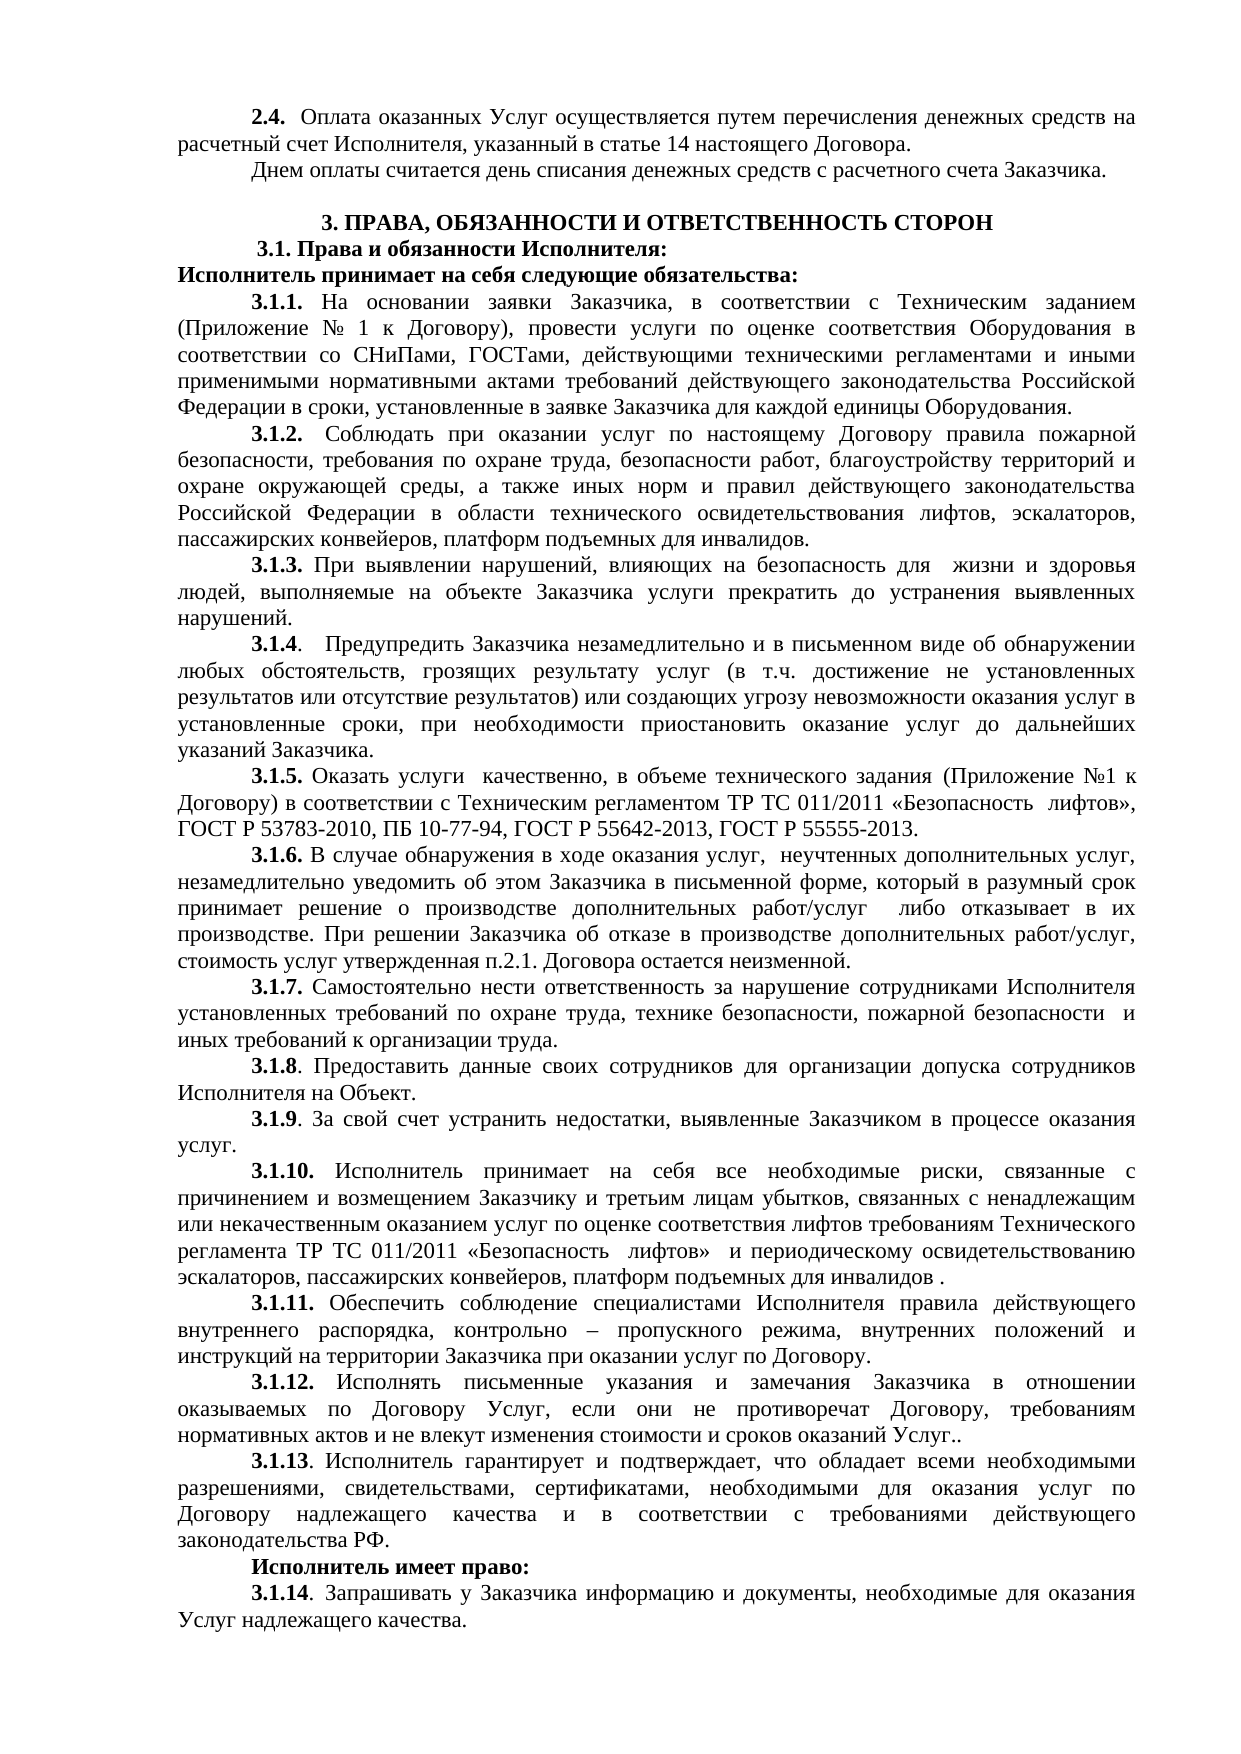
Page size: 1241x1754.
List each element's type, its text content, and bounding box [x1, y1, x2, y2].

text 3.1.11. Обеспечить соблюдение специалистами Исполнителя правила действующего внутреннего распорядка, контрольно – пропускного режима, внутренних положений и инструкций на территории Заказчика при оказании услуг по Договору. [177, 1289, 1137, 1368]
text 3.1.6. В случае обнаружения в ходе оказания услуг, неучтенных дополнительных услуг, незамедлительно уведомить об этом Заказчика в письменной форме, который в разумный срок принимает решение о производстве дополнительных работ/услуг либо отказывает в их производстве. При решении Заказчика об отказе в производстве дополнительных работ/услуг, стоимость услуг утвержденная п.2.1. Договора остается неизменной. [177, 841, 1137, 973]
text 2.4. Оплата оказанных Услуг осуществляется путем перечисления денежных средств на расчетный счет Исполнителя, указанный в статье 14 настоящего Договора. [177, 103, 1137, 156]
text Днем оплаты считается день списания денежных средств с расчетного счета Заказчика. [177, 156, 1137, 182]
text 3.1.12. Исполнять письменные указания и замечания Заказчика в отношении оказываемых по Договору Услуг, если они не противоречат Договору, требованиям нормативных актов и не влекут изменения стоимости и сроков оказаний Услуг.. [177, 1368, 1137, 1447]
text Исполнитель принимает на себя следующие обязательства: [177, 262, 1137, 288]
text 3.1.5. Оказать услуги качественно, в объеме технического задания (Приложение №1 к Договору) в соответствии с Техническим регламентом ТР ТС 011/2011 «Безопасность лифтов», ГОСТ Р 53783-2010, ПБ 10-77-94, ГОСТ Р 55642-2013, ГОСТ Р 55555-2013. [177, 762, 1137, 841]
text 3.1.3. При выявлении нарушений, влияющих на безопасность для жизни и здоровья людей, выполняемые на объекте Заказчика услуги прекратить до устранения выявленных нарушений. [177, 551, 1137, 631]
text 3.1. Права и обязанности Исполнителя: [177, 235, 1137, 262]
text Исполнитель имеет право: [177, 1553, 1137, 1579]
text 3.1.1. На основании заявки Заказчика, в соответствии с Техническим заданием (Приложение № 1 к Договору), провести услуги по оценке соответствия Оборудования в соответствии со СНиПами, ГОСТами, действующими техническими регламентами и иными применимыми нормативными актами требований действующего законодательства Российской Федерации в сроки, установленные в заявке Заказчика для каждой единицы Оборудования. [177, 288, 1137, 420]
text 3.1.10. Исполнитель принимает на себя все необходимые риски, связанные с причинением и возмещением Заказчику и третьим лицам убытков, связанных с ненадлежащим или некачественным оказанием услуг по оценке соответствия лифтов требованиям Технического регламента ТР ТС 011/2011 «Безопасность лифтов» и периодическому освидетельствованию эскалаторов, пассажирских конвейеров, платформ подъемных для инвалидов . [177, 1158, 1137, 1289]
text 3. ПРАВА, ОБЯЗАННОСТИ И ОТВЕТСТВЕННОСТЬ СТОРОН [177, 209, 1137, 235]
text 3.1.9. За свой счет устранить недостатки, выявленные Заказчиком в процессе оказания услуг. [177, 1105, 1137, 1158]
text 3.1.14. Запрашивать у Заказчика информацию и документы, необходимые для оказания Услуг надлежащего качества. [177, 1579, 1137, 1632]
text 3.1.4. Предупредить Заказчика незамедлительно и в письменном виде об обнаружении любых обстоятельств, грозящих результату услуг (в т.ч. достижение не установленных результатов или отсутствие результатов) или создающих угрозу невозможности оказания услуг в установленные сроки, при необходимости приостановить оказание услуг до дальнейших указаний Заказчика. [177, 631, 1137, 762]
text 3.1.7. Самостоятельно нести ответственность за нарушение сотрудниками Исполнителя установленных требований по охране труда, технике безопасности, пожарной безопасности и иных требований к организации труда. [177, 973, 1137, 1052]
text 3.1.13. Исполнитель гарантирует и подтверждает, что обладает всеми необходимыми разрешениями, свидетельствами, сертификатами, необходимыми для оказания услуг по Договору надлежащего качества и в соответствии с требованиями действующего законодательства РФ. [177, 1447, 1137, 1553]
text 3.1.2. Соблюдать при оказании услуг по настоящему Договору правила пожарной безопасности, требования по охране труда, безопасности работ, благоустройству территорий и охране окружающей среды, а также иных норм и правил действующего законодательства Российской Федерации в области технического освидетельствования лифтов, эскалаторов, пассажирских конвейеров, платформ подъемных для инвалидов. [177, 420, 1137, 551]
text 3.1.8. Предоставить данные своих сотрудников для организации допуска сотрудников Исполнителя на Объект. [177, 1052, 1137, 1105]
